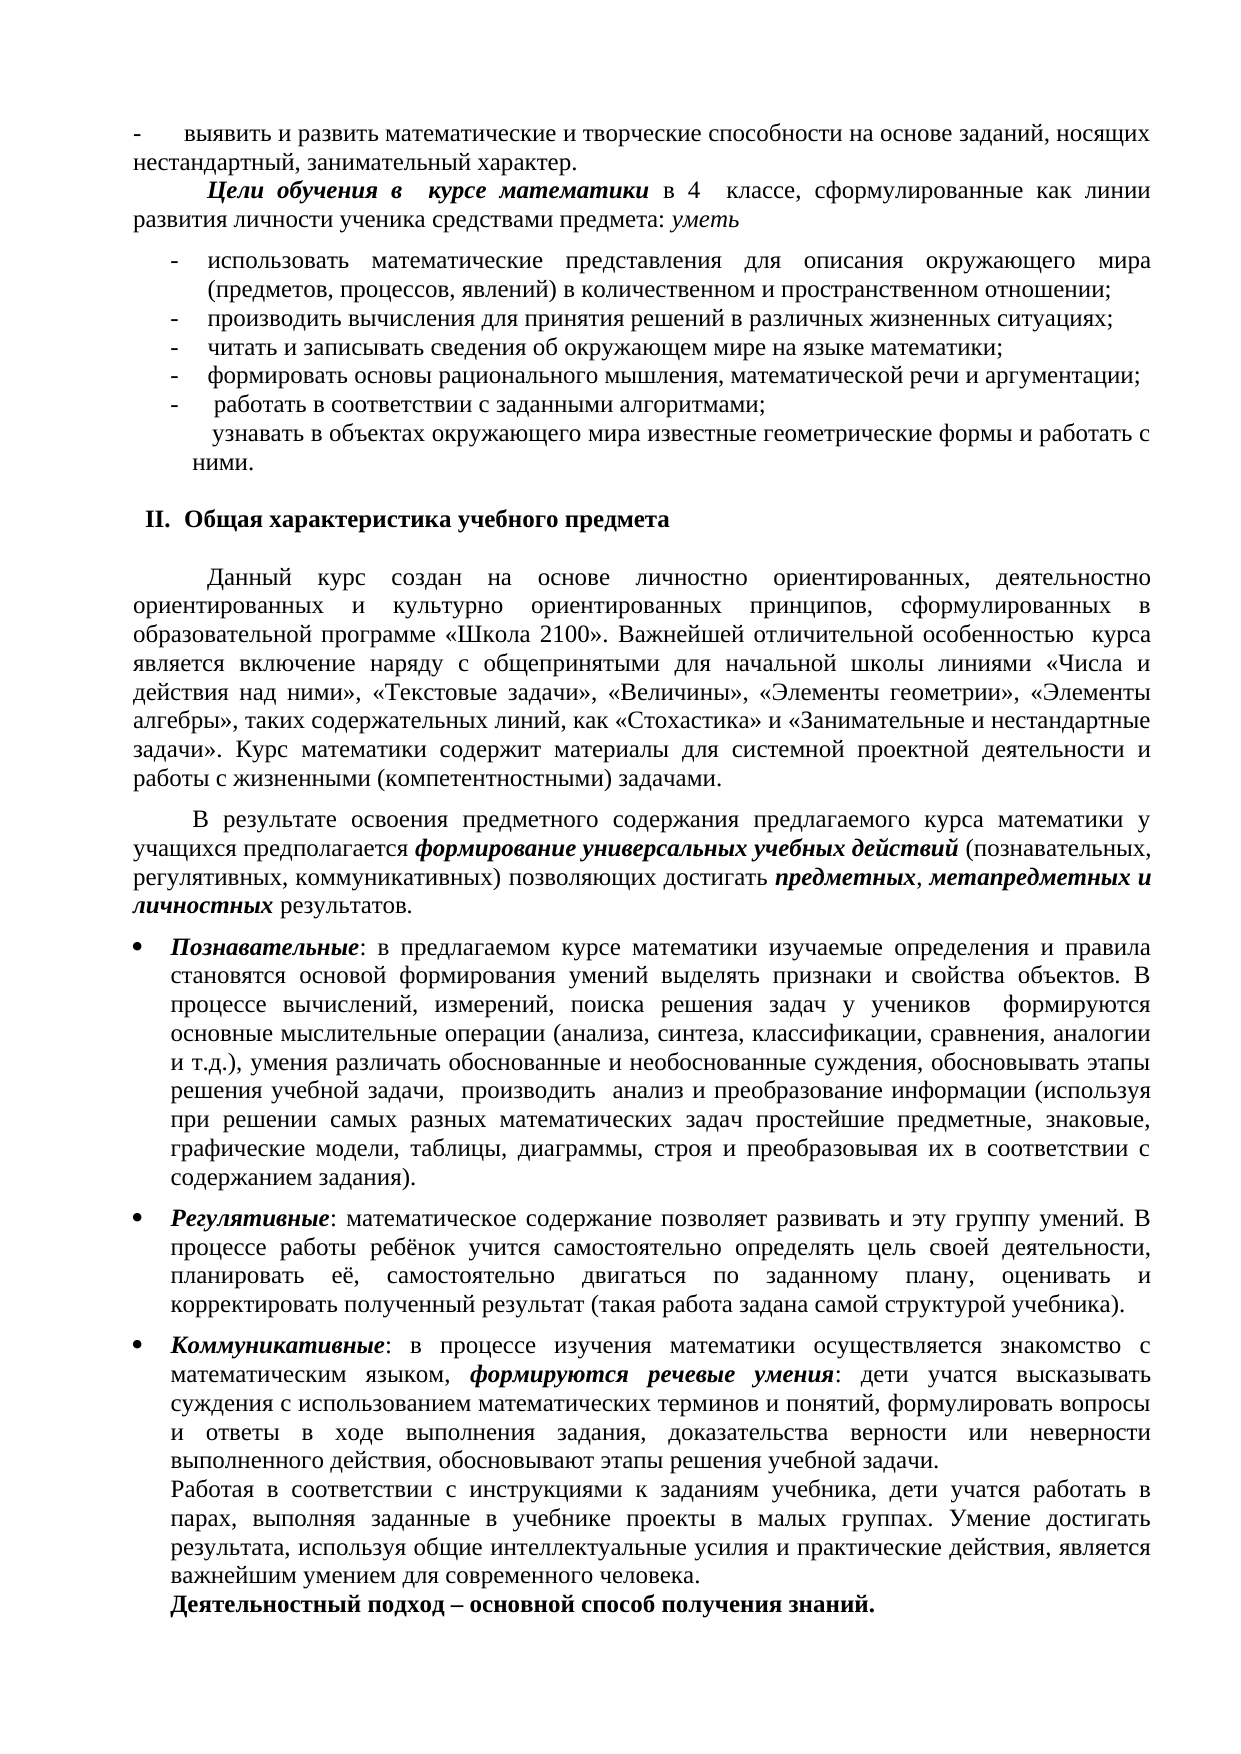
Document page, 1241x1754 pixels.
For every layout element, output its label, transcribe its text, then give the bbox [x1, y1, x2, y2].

list работать в соответствии с заданными алгоритмами; [170, 389, 1152, 418]
list Общая характеристика учебного предмета [170, 504, 1152, 533]
list формировать основы рационального мышления, математической речи и аргументации; [170, 361, 1152, 389]
text Работая в соответствии с инструкциями к заданиям учебника, дети учатся работать в парах, выполняя заданные в учебнике проекты в малых группах. Умение достигать результата, используя общие интеллектуальные усилия и практические действия, является важнейшим умением для современного человека. [170, 1474, 1152, 1589]
text Данный курс создан на основе личностно ориентированных, деятельностно ориентированных и культурно ориентированных принципов, сформулированных в образовательной программе «Школа 2100». Важнейшей отличительной особенностью курса является включение наряду с общепринятыми для начальной школы линиями «Числа и действия над ними», «Текстовые задачи», «Величины», «Элементы геометрии», «Элементы алгебры», таких содержательных линий, как «Стохастика» и «Занимательные и нестандартные задачи». Курс математики содержит материалы для системной проектной деятельности и работы с жизненными (компетентностными) задачами. [133, 562, 1152, 792]
list выявить и развить математические и творческие способности на основе заданий, носящих нестандартный, занимательный характер. [133, 118, 1152, 176]
list использовать математические представления для описания окружающего мира (предметов, процессов, явлений) в количественном и пространственном отношении; [170, 246, 1152, 303]
list Познавательные: в предлагаемом курсе математики изучаемые определения и правила становятся основой формирования умений выделять признаки и свойства объектов. В процессе вычислений, измерений, поиска решения задач у учеников формируются основные мыслительные операции (анализа, синтеза, классификации, сравнения, аналогии и т.д.), умения различать обоснованные и необоснованные суждения, обосновывать этапы решения учебной задачи, производить анализ и преобразование информации (используя при решении самых разных математических задач простейшие предметные, знаковые, графические модели, таблицы, диаграммы, строя и преобразовывая их в соответствии с содержанием задания). [133, 932, 1152, 1191]
list читать и записывать сведения об окружающем мире на языке математики; [170, 332, 1152, 361]
text В результате освоения предметного содержания предлагаемого курса математики у учащихся предполагается формирование универсальных учебных действий (познавательных, регулятивных, коммуникативных) позволяющих достигать предметных, метапредметных и личностных результатов. [133, 804, 1152, 919]
text Деятельностный подход – основной способ получения знаний. [133, 1589, 1152, 1618]
text узнавать в объектах окружающего мира известные геометрические формы и работать с ними. [192, 418, 1152, 476]
list Регулятивные: математическое содержание позволяет развивать и эту группу умений. В процессе работы ребёнок учится самостоятельно определять цель своей деятельности, планировать её, самостоятельно двигаться по заданному плану, оценивать и корректировать полученный результат (такая работа задана самой структурой учебника). [133, 1203, 1152, 1318]
text Цели обучения в курсе математики в 4 классе, сформулированные как линии развития личности ученика средствами предмета: уметь [133, 176, 1152, 233]
list производить вычисления для принятия решений в различных жизненных ситуациях; [170, 303, 1152, 332]
list Коммуникативные: в процессе изучения математики осуществляется знакомство с математическим языком, формируются речевые умения: дети учатся высказывать суждения с использованием математических терминов и понятий, формулировать вопросы и ответы в ходе выполнения задания, доказательства верности или неверности выполненного действия, обосновывают этапы решения учебной задачи. [133, 1331, 1152, 1474]
